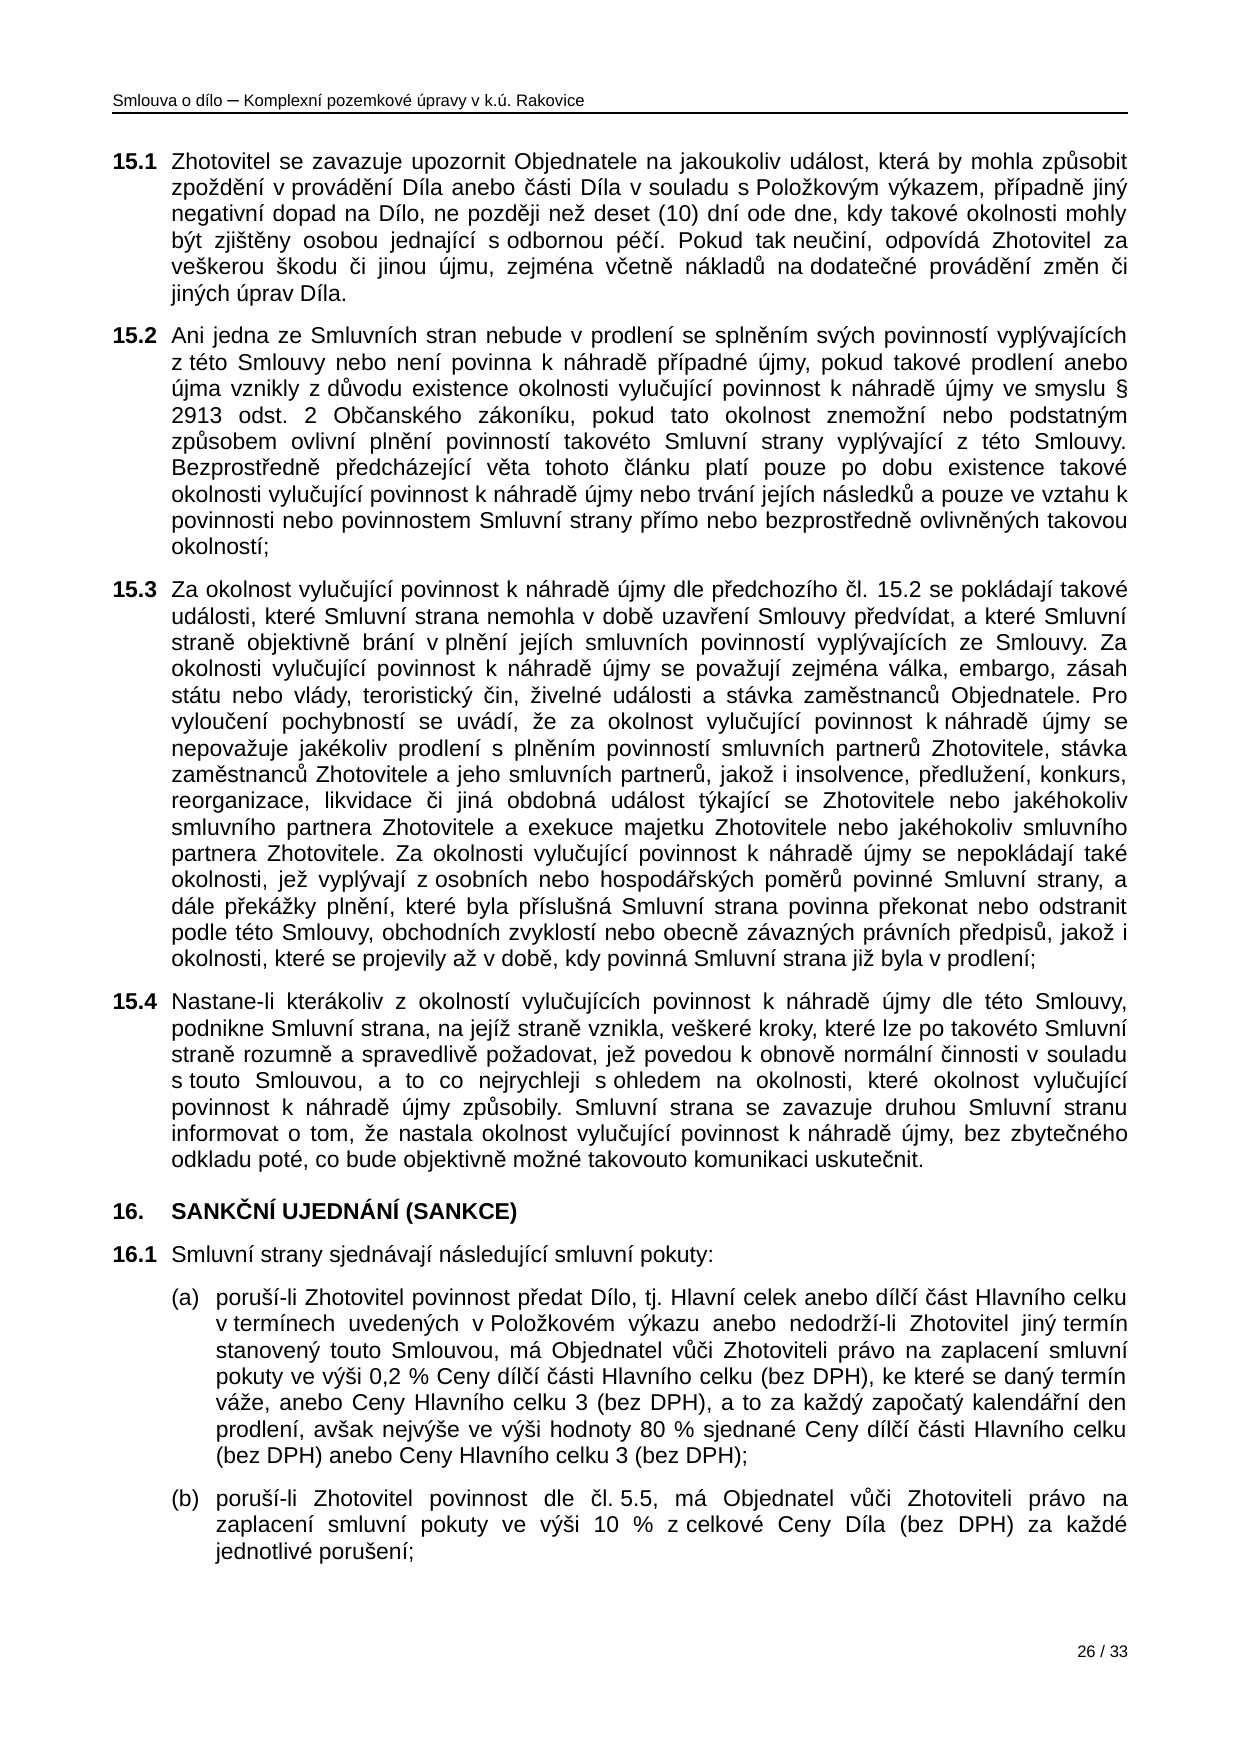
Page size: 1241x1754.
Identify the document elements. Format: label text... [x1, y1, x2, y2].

text Nastane-li kterákoliv z okolností vylučujících povinnost k náhradě újmy dle této Smlouvy, podnikne Smluvní strana, na jejíž straně vznikla, veškeré kroky, které lze po takovéto Smluvní straně rozumně a spravedlivě požadovat, jež povedou k obnově normální činnosti v souladu s touto Smlouvou, a to co nejrychleji s ohledem na okolnosti, které okolnost vylučující povinnost k náhradě újmy způsobily. Smluvní strana se zavazuje druhou Smluvní stranu informovat o tom, že nastala okolnost vylučující povinnost k náhradě újmy, bez zbytečného odkladu poté, co bude objektivně možné takovouto komunikaci uskutečnit. [112, 988, 1128, 1173]
list poruší-li Zhotovitel povinnost dle čl. 5.5, má Objednatel vůči Zhotoviteli právo na zaplacení smluvní pokuty ve výši 10 % z celkové Ceny Díla (bez DPH) za každé jednotlivé porušení; [171, 1485, 1128, 1564]
text Sankční ujednání (SANKCE) [112, 1198, 1128, 1224]
text Smluvní strany sjednávají následující smluvní pokuty: [112, 1241, 1128, 1267]
text Ani jedna ze Smluvních stran nebude v prodlení se splněním svých povinností vyplývajících z této Smlouvy nebo není povinna k náhradě případné újmy, pokud takové prodlení anebo újma vznikly z důvodu existence okolnosti vylučující povinnost k náhradě újmy ve smyslu § 2913 odst. 2 Občanského zákoníku, pokud tato okolnost znemožní nebo podstatným způsobem ovlivní plnění povinností takovéto Smluvní strany vyplývající z této Smlouvy. Bezprostředně předcházející věta tohoto článku platí pouze po dobu existence takové okolnosti vylučující povinnost k náhradě újmy nebo trvání jejích následků a pouze ve vztahu k povinnosti nebo povinnostem Smluvní strany přímo nebo bezprostředně ovlivněných takovou okolností; [112, 322, 1128, 560]
text Zhotovitel se zavazuje upozornit Objednatele na jakoukoliv událost, která by mohla způsobit zpoždění v provádění Díla anebo části Díla v souladu s Položkovým výkazem, případně jiný negativní dopad na Dílo, ne později než deset (10) dní ode dne, kdy takové okolnosti mohly být zjištěny osobou jednající s odbornou péčí. Pokud tak neučiní, odpovídá Zhotovitel za veškerou škodu či jinou újmu, zejména včetně nákladů na dodatečné provádění změn či jiných úprav Díla. [112, 148, 1128, 306]
list poruší-li Zhotovitel povinnost předat Dílo, tj. Hlavní celek anebo dílčí část Hlavního celku v termínech uvedených v Položkovém výkazu anebo nedodrží-li Zhotovitel jiný termín stanovený touto Smlouvou, má Objednatel vůči Zhotoviteli právo na zaplacení smluvní pokuty ve výši 0,2 % Ceny dílčí části Hlavního celku (bez DPH), ke které se daný termín váže, anebo Ceny Hlavního celku 3 (bez DPH), a to za každý započatý kalendářní den prodlení, avšak nejvýše ve výši hodnoty 80 % sjednané Ceny dílčí části Hlavního celku (bez DPH) anebo Ceny Hlavního celku 3 (bez DPH); [171, 1284, 1128, 1468]
text Za okolnost vylučující povinnost k náhradě újmy dle předchozího čl. 15.2 se pokládají takové události, které Smluvní strana nemohla v době uzavření Smlouvy předvídat, a které Smluvní straně objektivně brání v plnění jejích smluvních povinností vyplývajících ze Smlouvy. Za okolnosti vylučující povinnost k náhradě újmy se považují zejména válka, embargo, zásah státu nebo vlády, teroristický čin, živelné události a stávka zaměstnanců Objednatele. Pro vyloučení pochybností se uvádí, že za okolnost vylučující povinnost k náhradě újmy se nepovažuje jakékoliv prodlení s plněním povinností smluvních partnerů Zhotovitele, stávka zaměstnanců Zhotovitele a jeho smluvních partnerů, jakož i insolvence, předlužení, konkurs, reorganizace, likvidace či jiná obdobná událost týkající se Zhotovitele nebo jakéhokoliv smluvního partnera Zhotovitele a exekuce majetku Zhotovitele nebo jakéhokoliv smluvního partnera Zhotovitele. Za okolnosti vylučující povinnost k náhradě újmy se nepokládají také okolnosti, jež vyplývají z osobních nebo hospodářských poměrů povinné Smluvní strany, a dále překážky plnění, které byla příslušná Smluvní strana povinna překonat nebo odstranit podle této Smlouvy, obchodních zvyklostí nebo obecně závazných právních předpisů, jakož i okolnosti, které se projevily až v době, kdy povinná Smluvní strana již byla v prodlení; [112, 576, 1128, 972]
